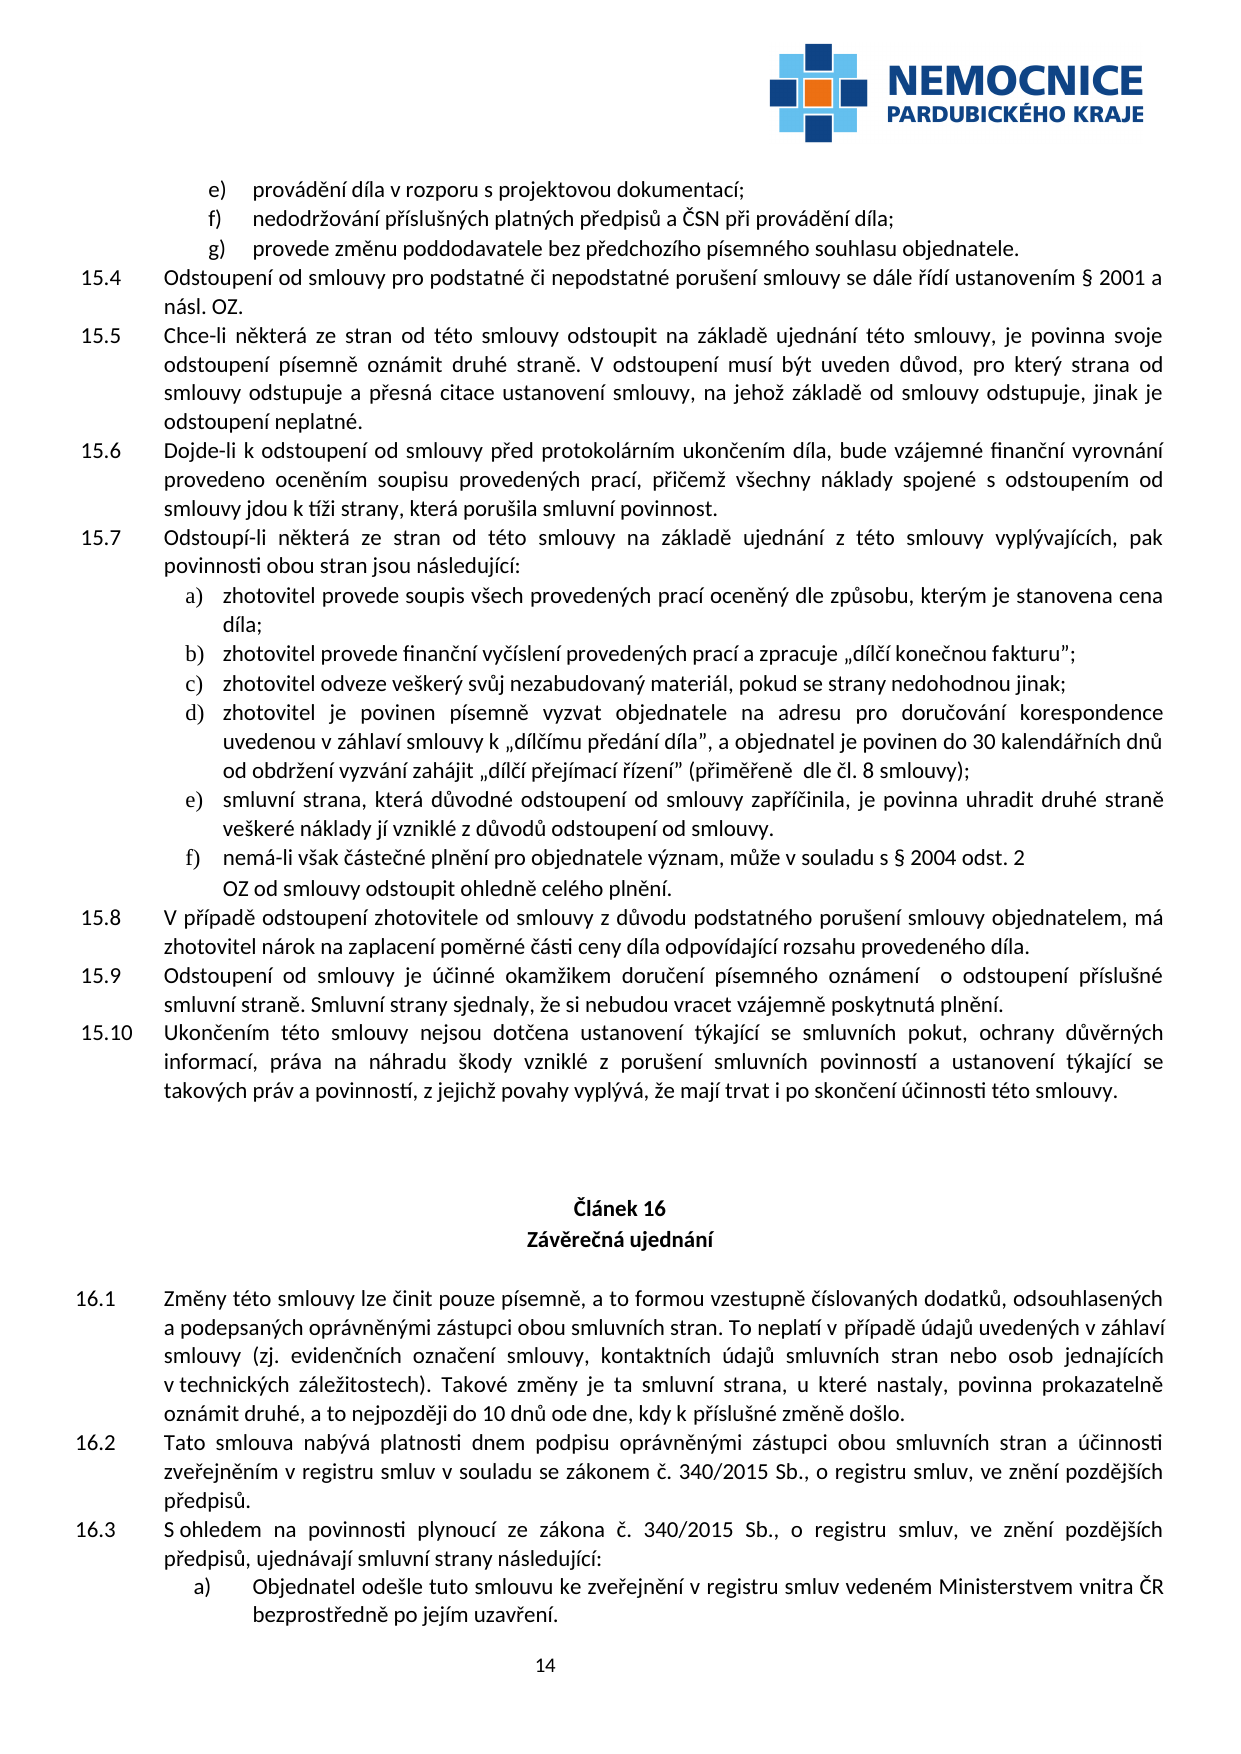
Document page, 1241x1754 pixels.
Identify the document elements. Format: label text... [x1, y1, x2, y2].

list smluvní strana, která důvodné odstoupení od smlouvy zapříčinila, je povinna uhradit druhé straně veškeré náklady jí vzniklé z důvodů odstoupení od smlouvy. [185, 785, 1165, 842]
list zhotovitel provede soupis všech provedených prací oceněný dle způsobu, kterým je stanovena cena díla; [185, 581, 1165, 638]
list Objednatel odešle tuto smlouvu ke zveřejnění v registru smluv vedeném Ministerstvem vnitra ČR bezprostředně po jejím uzavření. [193, 1572, 1165, 1628]
list V případě odstoupení zhotovitele od smlouvy z důvodu podstatného porušení smlouvy objednatelem, má zhotovitel nárok na zaplacení poměrné části ceny díla odpovídající rozsahu provedeného díla. [80, 903, 1165, 960]
list nemá-li však částečné plnění pro objednatele význam, může v souladu s § 2004 odst. 2 [185, 843, 1165, 871]
list Změny této smlouvy lze činit pouze písemně, a to formou vzestupně číslovaných dodatků, odsouhlasených a podepsaných oprávněnými zástupci obou smluvních stran. To neplatí v případě údajů uvedených v záhlaví smlouvy (zj. evidenčních označení smlouvy, kontaktních údajů smluvních stran nebo osob jednajících v technických záležitostech). Takové změny je ta smluvní strana, u které nastaly, povinna prokazatelně oznámit druhé, a to nejpozději do 10 dnů ode dne, kdy k příslušné změně došlo. [75, 1284, 1165, 1427]
list S ohledem na povinnosti plynoucí ze zákona č. 340/2015 Sb., o registru smluv, ve znění pozdějších předpisů, ujednávají smluvní strany následující: [75, 1515, 1165, 1572]
picture [768, 42, 1144, 144]
list Dojde-li k odstoupení od smlouvy před protokolárním ukončením díla, bude vzájemné finanční vyrovnání provedeno oceněním soupisu provedených prací, přičemž všechny náklady spojené s odstoupením od smlouvy jdou k tíži strany, která porušila smluvní povinnost. [80, 436, 1165, 522]
list zhotovitel odveze veškerý svůj nezabudovaný materiál, pokud se strany nedohodnou jinak; [185, 669, 1165, 697]
list Odstoupení od smlouvy pro podstatné či nepodstatné porušení smlouvy se dále řídí ustanovením § 2001 a násl. OZ. [80, 263, 1165, 320]
list provede změnu poddodavatele bez předchozího písemného souhlasu objednatele. [208, 234, 1165, 262]
list zhotovitel je povinen písemně vyzvat objednatele na adresu pro doručování korespondence uvedenou v záhlaví smlouvy k „dílčímu předání díla”, a objednatel je povinen do 30 kalendářních dnů od obdržení vyzvání zahájit „dílčí přejímací řízení” (přiměřeně dle čl. 8 smlouvy); [185, 698, 1165, 784]
list Odstoupení od smlouvy je účinné okamžikem doručení písemného oznámení o odstoupení příslušné smluvní straně. Smluvní strany sjednaly, že si nebudou vracet vzájemně poskytnutá plnění. [80, 961, 1165, 1018]
text OZ od smlouvy odstoupit ohledně celého plnění. [223, 874, 1165, 902]
list zhotovitel provede finanční vyčíslení provedených prací a zpracuje „dílčí konečnou fakturu”; [185, 639, 1165, 667]
text Článek 16 [112, 1194, 1128, 1222]
list Tato smlouva nabývá platnosti dnem podpisu oprávněnými zástupci obou smluvních stran a účinnosti zveřejněním v registru smluv v souladu se zákonem č. 340/2015 Sb., o registru smluv, ve znění pozdějších předpisů. [75, 1428, 1165, 1514]
list nedodržování příslušných platných předpisů a ČSN při provádění díla; [208, 204, 1165, 232]
list Ukončením této smlouvy nejsou dotčena ustanovení týkající se smluvních pokut, ochrany důvěrných informací, práva na náhradu škody vzniklé z porušení smluvních povinností a ustanovení týkající se takových práv a povinností, z jejichž povahy vyplývá, že mají trvat i po skončení účinnosti této smlouvy. [80, 1018, 1165, 1104]
list Chce-li některá ze stran od této smlouvy odstoupit na základě ujednání této smlouvy, je povinna svoje odstoupení písemně oznámit druhé straně. V odstoupení musí být uveden důvod, pro který strana od smlouvy odstupuje a přesná citace ustanovení smlouvy, na jehož základě od smlouvy odstupuje, jinak je odstoupení neplatné. [80, 321, 1165, 435]
list Odstoupí-li některá ze stran od této smlouvy na základě ujednání z této smlouvy vyplývajících, pak povinnosti obou stran jsou následující: [80, 523, 1165, 580]
text Závěrečná ujednání [112, 1225, 1128, 1253]
list provádění díla v rozporu s projektovou dokumentací; [208, 175, 1165, 203]
